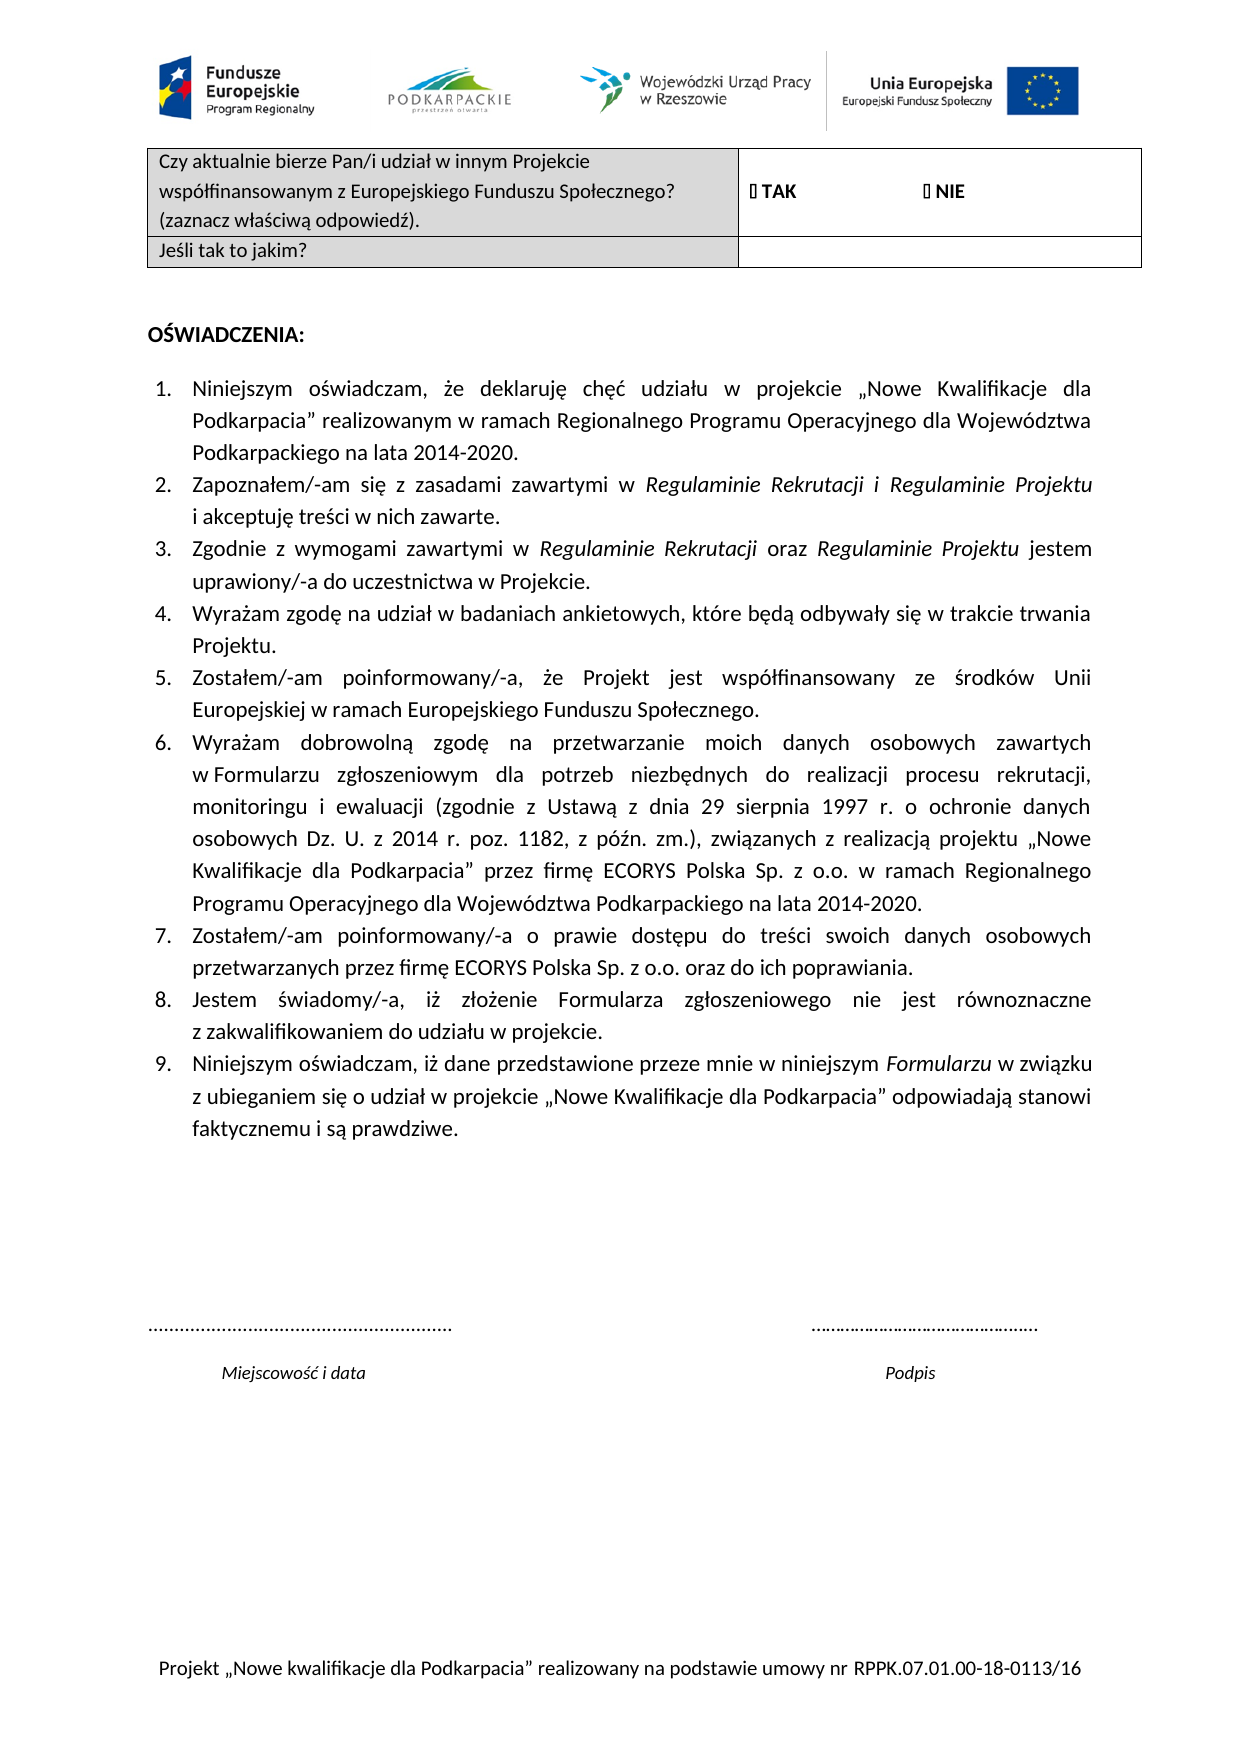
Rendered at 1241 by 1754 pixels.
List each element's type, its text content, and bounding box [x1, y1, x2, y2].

list Zostałem/-am poinformowany/-a, że Projekt jest współfinansowany ze środków Unii Europejskiej w ramach Europejskiego Funduszu Społecznego. [154, 663, 1093, 723]
list Wyrażam dobrowolną zgodę na przetwarzanie moich danych osobowych zawartych w Formularzu zgłoszeniowym dla potrzeb niezbędnych do realizacji procesu rekrutacji, monitoringu i ewaluacji (zgodnie z Ustawą z dnia 29 sierpnia 1997 r. o ochronie danych osobowych Dz. U. z 2014 r. poz. 1182, z późn. zm.), związanych z realizacją projektu „Nowe Kwalifikacje dla Podkarpacia” przez firmę ECORYS Polska Sp. z o.o. w ramach Regionalnego Programu Operacyjnego dla Województwa Podkarpackiego na lata 2014-2020. [154, 728, 1093, 917]
list Wyrażam zgodę na udział w badaniach ankietowych, które będą odbywały się w trakcie trwania Projektu. [154, 599, 1093, 659]
list Niniejszym oświadczam, iż dane przedstawione przeze mnie w niniejszym Formularzu w związku z ubieganiem się o udział w projekcie „Nowe Kwalifikacje dla Podkarpacia” odpowiadają stanowi faktycznemu i są prawdziwe. [154, 1049, 1093, 1142]
text OŚWIADCZENIA: [148, 321, 1093, 349]
list Zapoznałem/-am się z zasadami zawartymi w Regulaminie Rekrutacji i Regulaminie Projektu i akceptuję treści w nich zawarte. [154, 470, 1093, 530]
table_cell [739, 237, 1141, 267]
list Niniejszym oświadczam, że deklaruję chęć udziału w projekcie „Nowe Kwalifikacje dla Podkarpacia” realizowanym w ramach Regionalnego Programu Operacyjnego dla Województwa Podkarpackiego na lata 2014-2020. [154, 374, 1093, 466]
table_cell TAK NIE [739, 149, 1141, 236]
text Miejscowość i data Podpis [148, 1361, 1093, 1384]
list Zgodnie z wymogami zawartymi w Regulaminie Rekrutacji oraz Regulaminie Projektu jestem uprawiony/-a do uczestnictwa w Projekcie. [154, 534, 1093, 595]
list Jestem świadomy/-a, iż złożenie Formularza zgłoszeniowego nie jest równoznaczne z zakwalifikowaniem do udziału w projekcie. [154, 985, 1093, 1045]
list Zostałem/-am poinformowany/-a o prawie dostępu do treści swoich danych osobowych przetwarzanych przez firmę ECORYS Polska Sp. z o.o. oraz do ich poprawiania. [154, 921, 1093, 981]
table_cell Czy aktualnie bierze Pan/i udział w innym Projekcie współfinansowanym z Europejskiego Funduszu Społecznego? (zaznacz właściwą odpowiedź). [148, 149, 738, 236]
table_cell Jeśli tak to jakim? [148, 237, 738, 267]
picture [142, 39, 1094, 136]
text .......................................................... ……………………………………..… [148, 1311, 1093, 1336]
